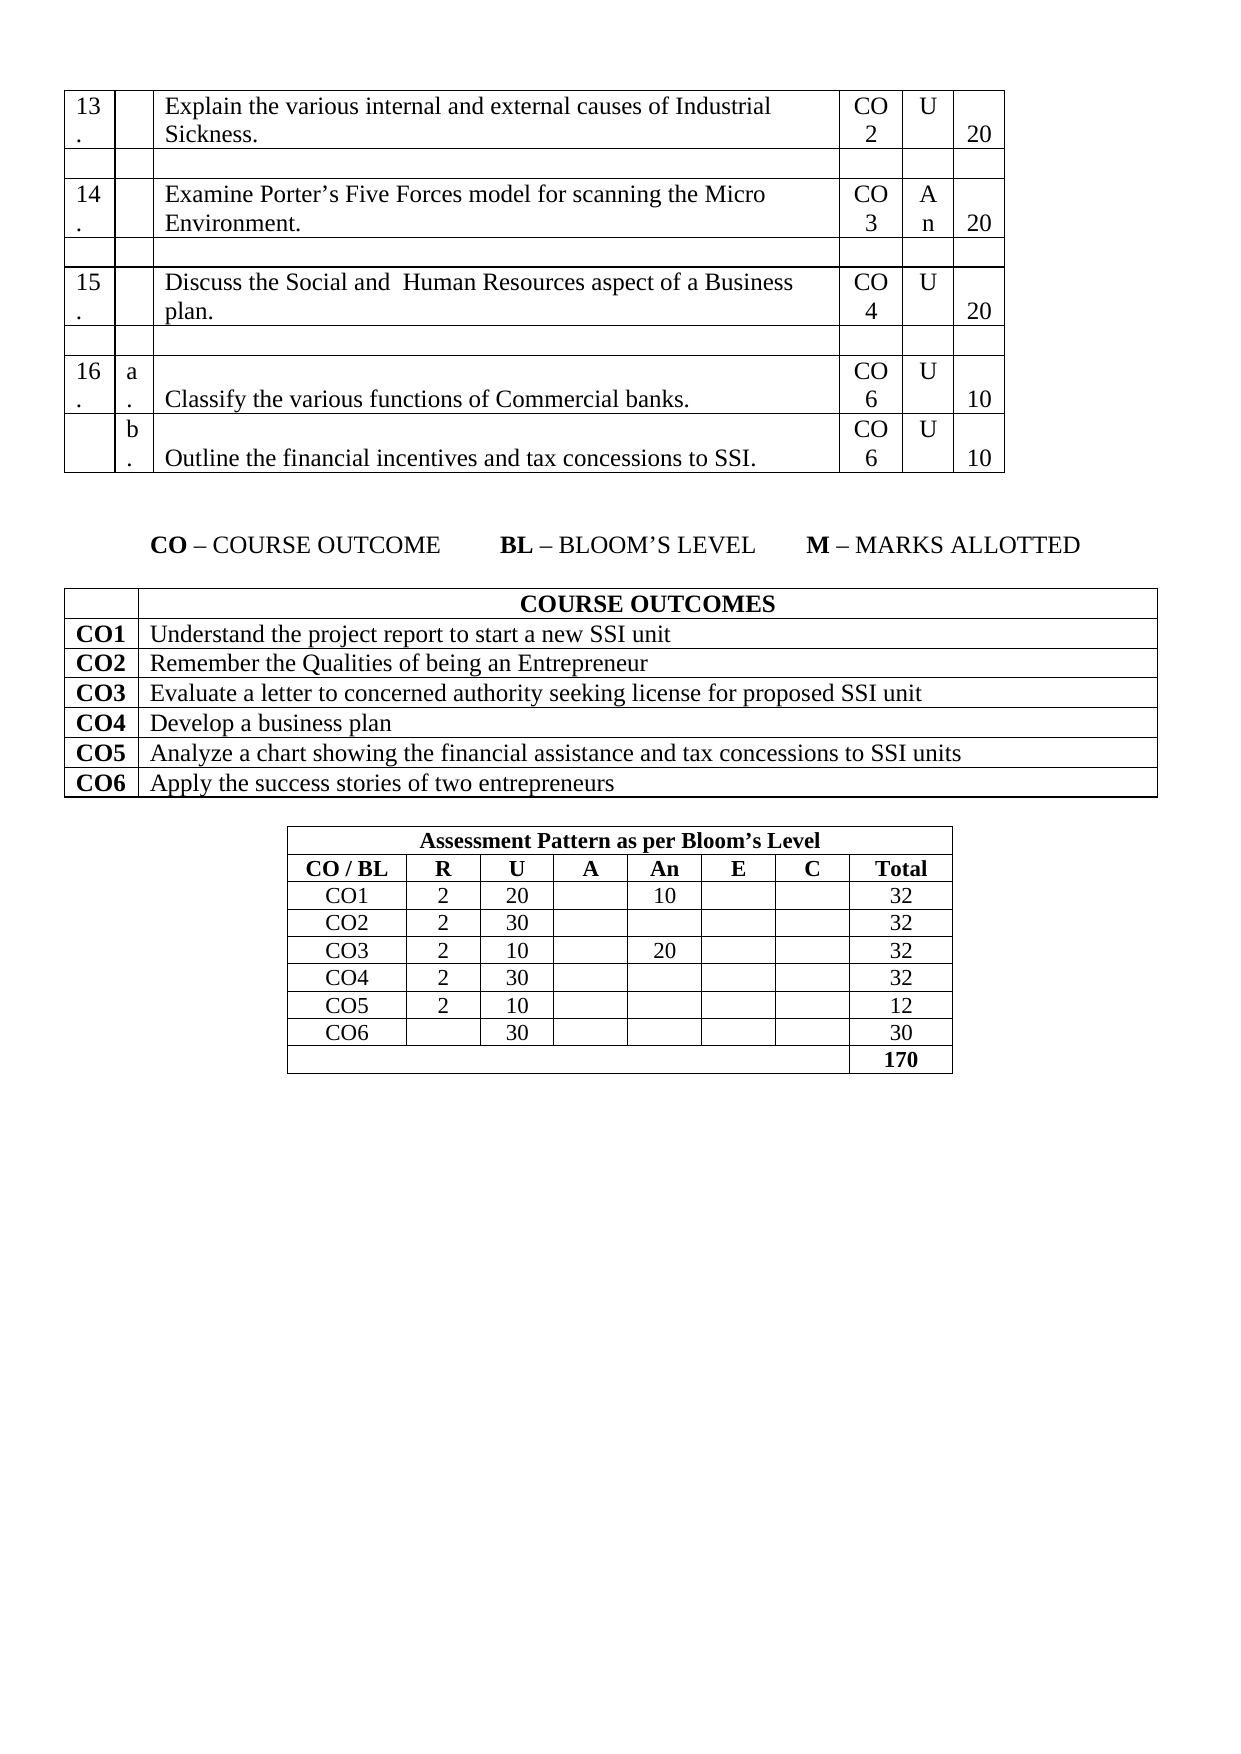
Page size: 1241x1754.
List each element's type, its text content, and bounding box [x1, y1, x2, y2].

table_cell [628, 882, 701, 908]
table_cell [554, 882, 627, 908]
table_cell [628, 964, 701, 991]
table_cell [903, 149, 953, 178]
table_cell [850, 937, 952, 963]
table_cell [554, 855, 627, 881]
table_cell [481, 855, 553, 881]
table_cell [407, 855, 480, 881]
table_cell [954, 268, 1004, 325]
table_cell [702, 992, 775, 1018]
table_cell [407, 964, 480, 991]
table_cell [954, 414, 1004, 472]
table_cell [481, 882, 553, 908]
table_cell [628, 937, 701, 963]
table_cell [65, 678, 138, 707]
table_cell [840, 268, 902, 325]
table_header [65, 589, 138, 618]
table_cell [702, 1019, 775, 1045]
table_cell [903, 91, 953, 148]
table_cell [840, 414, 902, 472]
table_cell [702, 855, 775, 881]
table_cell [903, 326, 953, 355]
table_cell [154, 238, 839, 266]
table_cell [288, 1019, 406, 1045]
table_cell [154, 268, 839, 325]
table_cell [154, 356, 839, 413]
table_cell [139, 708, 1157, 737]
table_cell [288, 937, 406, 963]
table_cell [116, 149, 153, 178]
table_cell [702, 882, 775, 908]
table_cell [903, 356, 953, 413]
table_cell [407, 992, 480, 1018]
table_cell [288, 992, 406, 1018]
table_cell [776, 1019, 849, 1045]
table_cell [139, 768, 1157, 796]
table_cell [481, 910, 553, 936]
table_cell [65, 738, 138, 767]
text CO – COURSE OUTCOME BL – BLOOM’S LEVEL M – MARKS ALLOTTED [150, 530, 1090, 559]
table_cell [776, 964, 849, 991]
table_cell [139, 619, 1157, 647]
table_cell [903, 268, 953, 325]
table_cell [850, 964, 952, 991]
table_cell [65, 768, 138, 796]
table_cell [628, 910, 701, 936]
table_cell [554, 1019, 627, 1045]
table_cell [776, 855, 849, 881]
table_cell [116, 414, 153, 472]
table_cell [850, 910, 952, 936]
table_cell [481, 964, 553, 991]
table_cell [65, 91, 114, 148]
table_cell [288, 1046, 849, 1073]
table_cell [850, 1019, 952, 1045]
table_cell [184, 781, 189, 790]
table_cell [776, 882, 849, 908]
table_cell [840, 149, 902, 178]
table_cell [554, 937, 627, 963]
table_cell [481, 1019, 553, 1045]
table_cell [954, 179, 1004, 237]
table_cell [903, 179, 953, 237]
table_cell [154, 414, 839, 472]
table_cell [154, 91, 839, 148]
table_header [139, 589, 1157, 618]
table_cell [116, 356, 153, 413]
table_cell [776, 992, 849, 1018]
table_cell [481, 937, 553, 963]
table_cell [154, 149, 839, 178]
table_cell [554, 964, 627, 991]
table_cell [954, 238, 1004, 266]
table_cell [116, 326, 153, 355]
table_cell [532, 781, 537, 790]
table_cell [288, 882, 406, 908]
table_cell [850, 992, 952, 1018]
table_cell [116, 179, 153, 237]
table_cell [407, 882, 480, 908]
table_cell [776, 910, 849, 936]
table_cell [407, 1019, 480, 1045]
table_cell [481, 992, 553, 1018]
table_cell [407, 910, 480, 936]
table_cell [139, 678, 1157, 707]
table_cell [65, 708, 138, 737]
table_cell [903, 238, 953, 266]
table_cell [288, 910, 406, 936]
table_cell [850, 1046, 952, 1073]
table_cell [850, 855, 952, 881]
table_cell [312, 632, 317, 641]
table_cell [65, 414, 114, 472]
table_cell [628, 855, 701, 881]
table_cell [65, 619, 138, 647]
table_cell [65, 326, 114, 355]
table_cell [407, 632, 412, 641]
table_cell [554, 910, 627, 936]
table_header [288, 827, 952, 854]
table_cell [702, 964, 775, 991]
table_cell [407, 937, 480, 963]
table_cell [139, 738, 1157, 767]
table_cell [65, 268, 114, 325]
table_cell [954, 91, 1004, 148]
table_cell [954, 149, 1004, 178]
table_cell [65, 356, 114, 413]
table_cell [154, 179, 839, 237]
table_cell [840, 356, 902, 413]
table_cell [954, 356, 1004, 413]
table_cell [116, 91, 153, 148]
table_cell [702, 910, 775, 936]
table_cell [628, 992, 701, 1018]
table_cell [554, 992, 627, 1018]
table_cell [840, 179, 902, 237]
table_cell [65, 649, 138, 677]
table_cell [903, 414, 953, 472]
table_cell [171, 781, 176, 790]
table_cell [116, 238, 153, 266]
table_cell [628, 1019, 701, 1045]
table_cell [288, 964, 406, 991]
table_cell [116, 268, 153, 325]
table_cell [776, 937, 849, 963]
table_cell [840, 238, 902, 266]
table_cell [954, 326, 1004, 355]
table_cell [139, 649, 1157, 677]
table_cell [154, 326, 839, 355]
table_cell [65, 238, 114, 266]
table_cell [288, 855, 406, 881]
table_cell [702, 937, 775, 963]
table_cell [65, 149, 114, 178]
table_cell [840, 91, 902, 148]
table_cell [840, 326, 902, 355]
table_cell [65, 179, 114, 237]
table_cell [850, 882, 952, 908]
